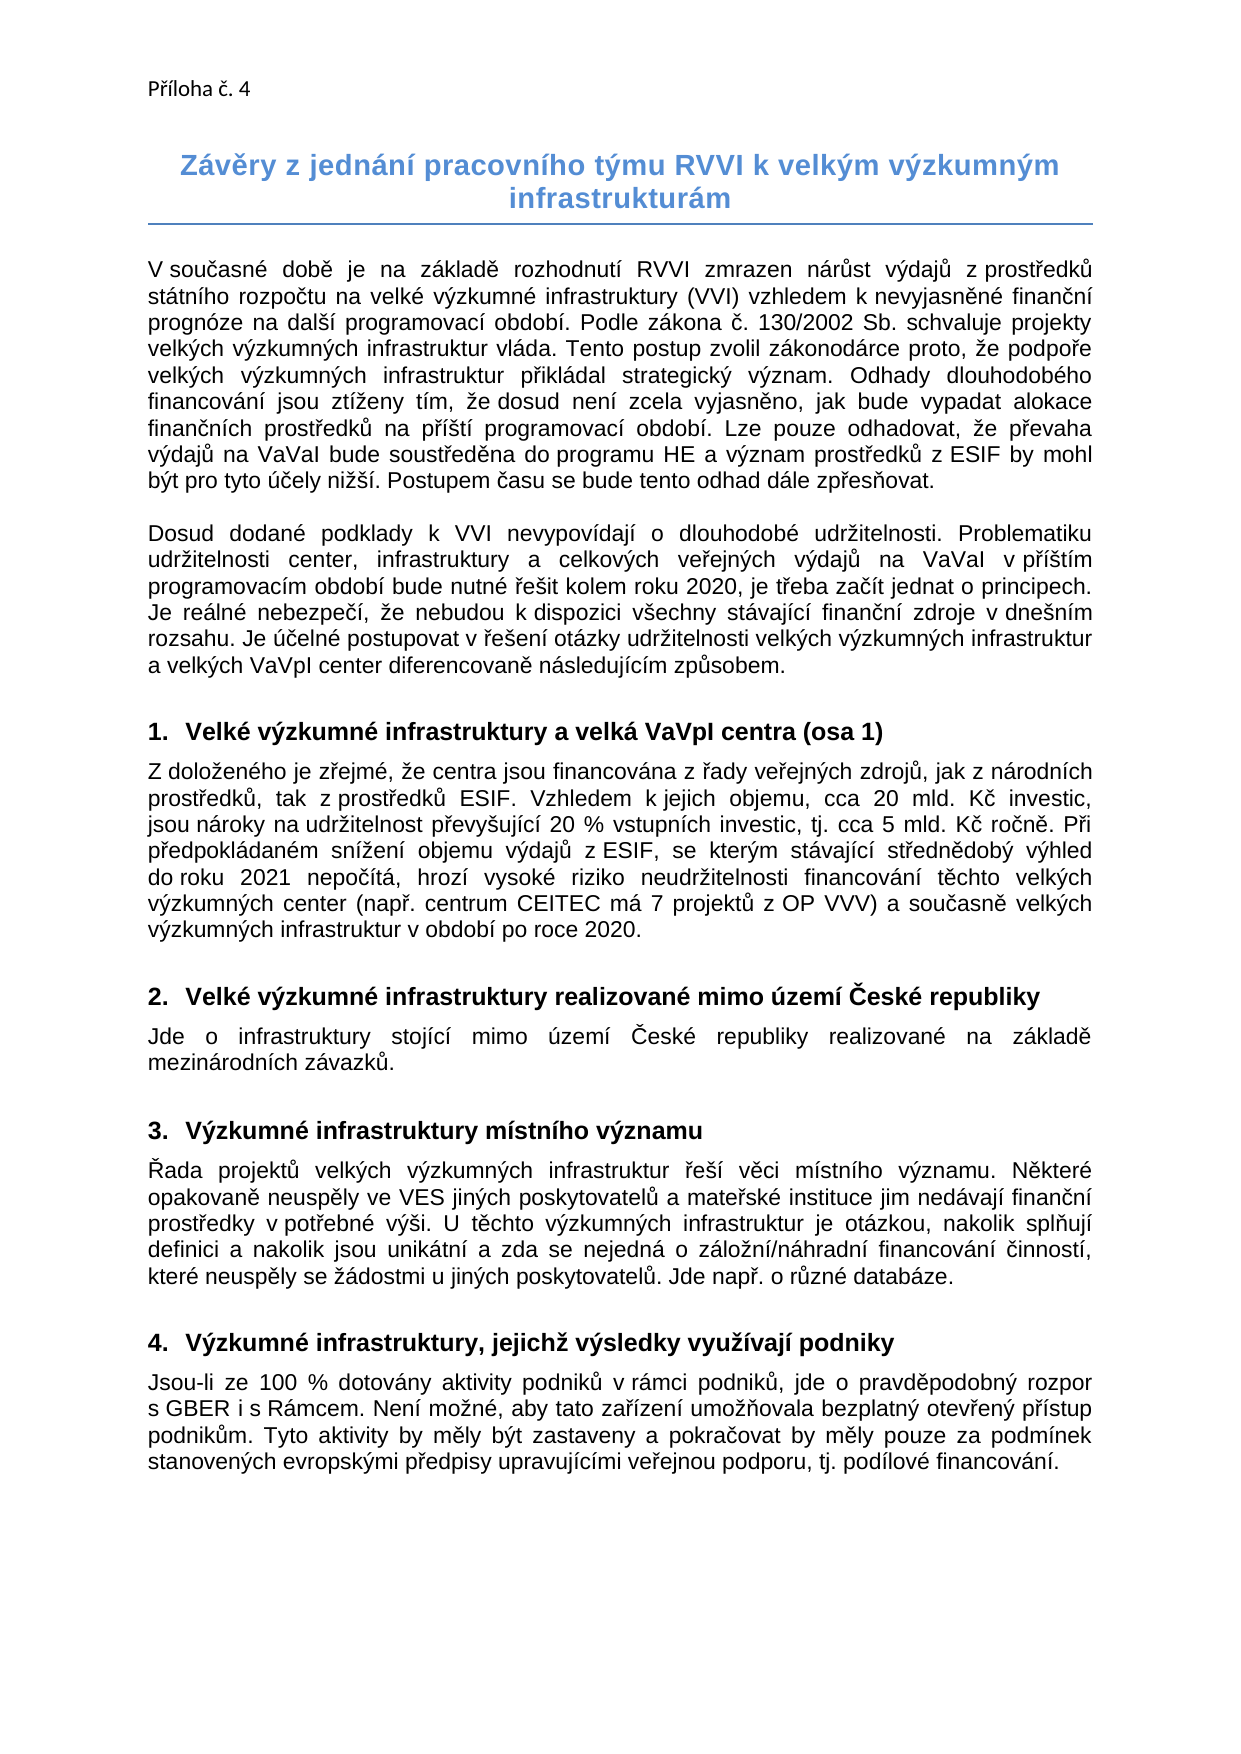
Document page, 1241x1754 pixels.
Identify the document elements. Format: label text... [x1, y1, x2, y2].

text Jde o infrastruktury stojící mimo území České republiky realizované na základě mezinárodních závazků. [148, 1023, 1093, 1075]
text Jsou-li ze 100 % dotovány aktivity podniků v rámci podniků, jde o pravděpodobný rozpor s GBER i s Rámcem. Není možné, aby tato zařízení umožňovala bezplatný otevřený přístup podnikům. Tyto aktivity by měly být zastaveny a pokračovat by měly pouze za podmínek stanovených evropskými předpisy upravujícími veřejnou podporu, tj. podílové financování. [148, 1369, 1093, 1474]
subtitle Velké výzkumné infrastruktury realizované mimo území České republiky [148, 981, 1093, 1010]
subtitle Velké výzkumné infrastruktury a velká VaVpI centra (osa 1) [148, 717, 1093, 746]
subtitle Výzkumné infrastruktury, jejichž výsledky využívají podniky [148, 1328, 1093, 1357]
subtitle Výzkumné infrastruktury místního významu [148, 1116, 1093, 1145]
title Závěry z jednání pracovního týmu RVVI k velkým výzkumným infrastrukturám [148, 148, 1093, 223]
text V současné době je na základě rozhodnutí RVVI zmrazen nárůst výdajů z prostředků státního rozpočtu na velké výzkumné infrastruktury (VVI) vzhledem k nevyjasněné finanční prognóze na další programovací období. Podle zákona č. 130/2002 Sb. schvaluje projekty velkých výzkumných infrastruktur vláda. Tento postup zvolil zákonodárce proto, že podpoře velkých výzkumných infrastruktur přikládal strategický význam. Odhady dlouhodobého financování jsou ztíženy tím, že dosud není zcela vyjasněno, jak bude vypadat alokace finančních prostředků na příští programovací období. Lze pouze odhadovat, že převaha výdajů na VaVaI bude soustředěna do programu HE a význam prostředků z ESIF by mohl být pro tyto účely nižší. Postupem času se bude tento odhad dále zpřesňovat. [148, 256, 1093, 493]
text Řada projektů velkých výzkumných infrastruktur řeší věci místního významu. Některé opakovaně neuspěly ve VES jiných poskytovatelů a mateřské instituce jim nedávají finanční prostředky v potřebné výši. U těchto výzkumných infrastruktur je otázkou, nakolik splňují definici a nakolik jsou unikátní a zda se nejedná o záložní/náhradní financování činností, které neuspěly se žádostmi u jiných poskytovatelů. Jde např. o různé databáze. [148, 1157, 1093, 1289]
text Z doloženého je zřejmé, že centra jsou financována z řady veřejných zdrojů, jak z národních prostředků, tak z prostředků ESIF. Vzhledem k jejich objemu, cca 20 mld. Kč investic, jsou nároky na udržitelnost převyšující 20 % vstupních investic, tj. cca 5 mld. Kč ročně. Při předpokládaném snížení objemu výdajů z ESIF, se kterým stávající střednědobý výhled do roku 2021 nepočítá, hrozí vysoké riziko neudržitelnosti financování těchto velkých výzkumných center (např. centrum CEITEC má 7 projektů z OP VVV) a současně velkých výzkumných infrastruktur v období po roce 2020. [148, 758, 1093, 943]
text Dosud dodané podklady k VVI nevypovídají o dlouhodobé udržitelnosti. Problematiku udržitelnosti center, infrastruktury a celkových veřejných výdajů na VaVaI v příštím programovacím období bude nutné řešit kolem roku 2020, je třeba začít jednat o principech. Je reálné nebezpečí, že nebudou k dispozici všechny stávající finanční zdroje v dnešním rozsahu. Je účelné postupovat v řešení otázky udržitelnosti velkých výzkumných infrastruktur a velkých VaVpI center diferencovaně následujícím způsobem. [148, 520, 1093, 678]
